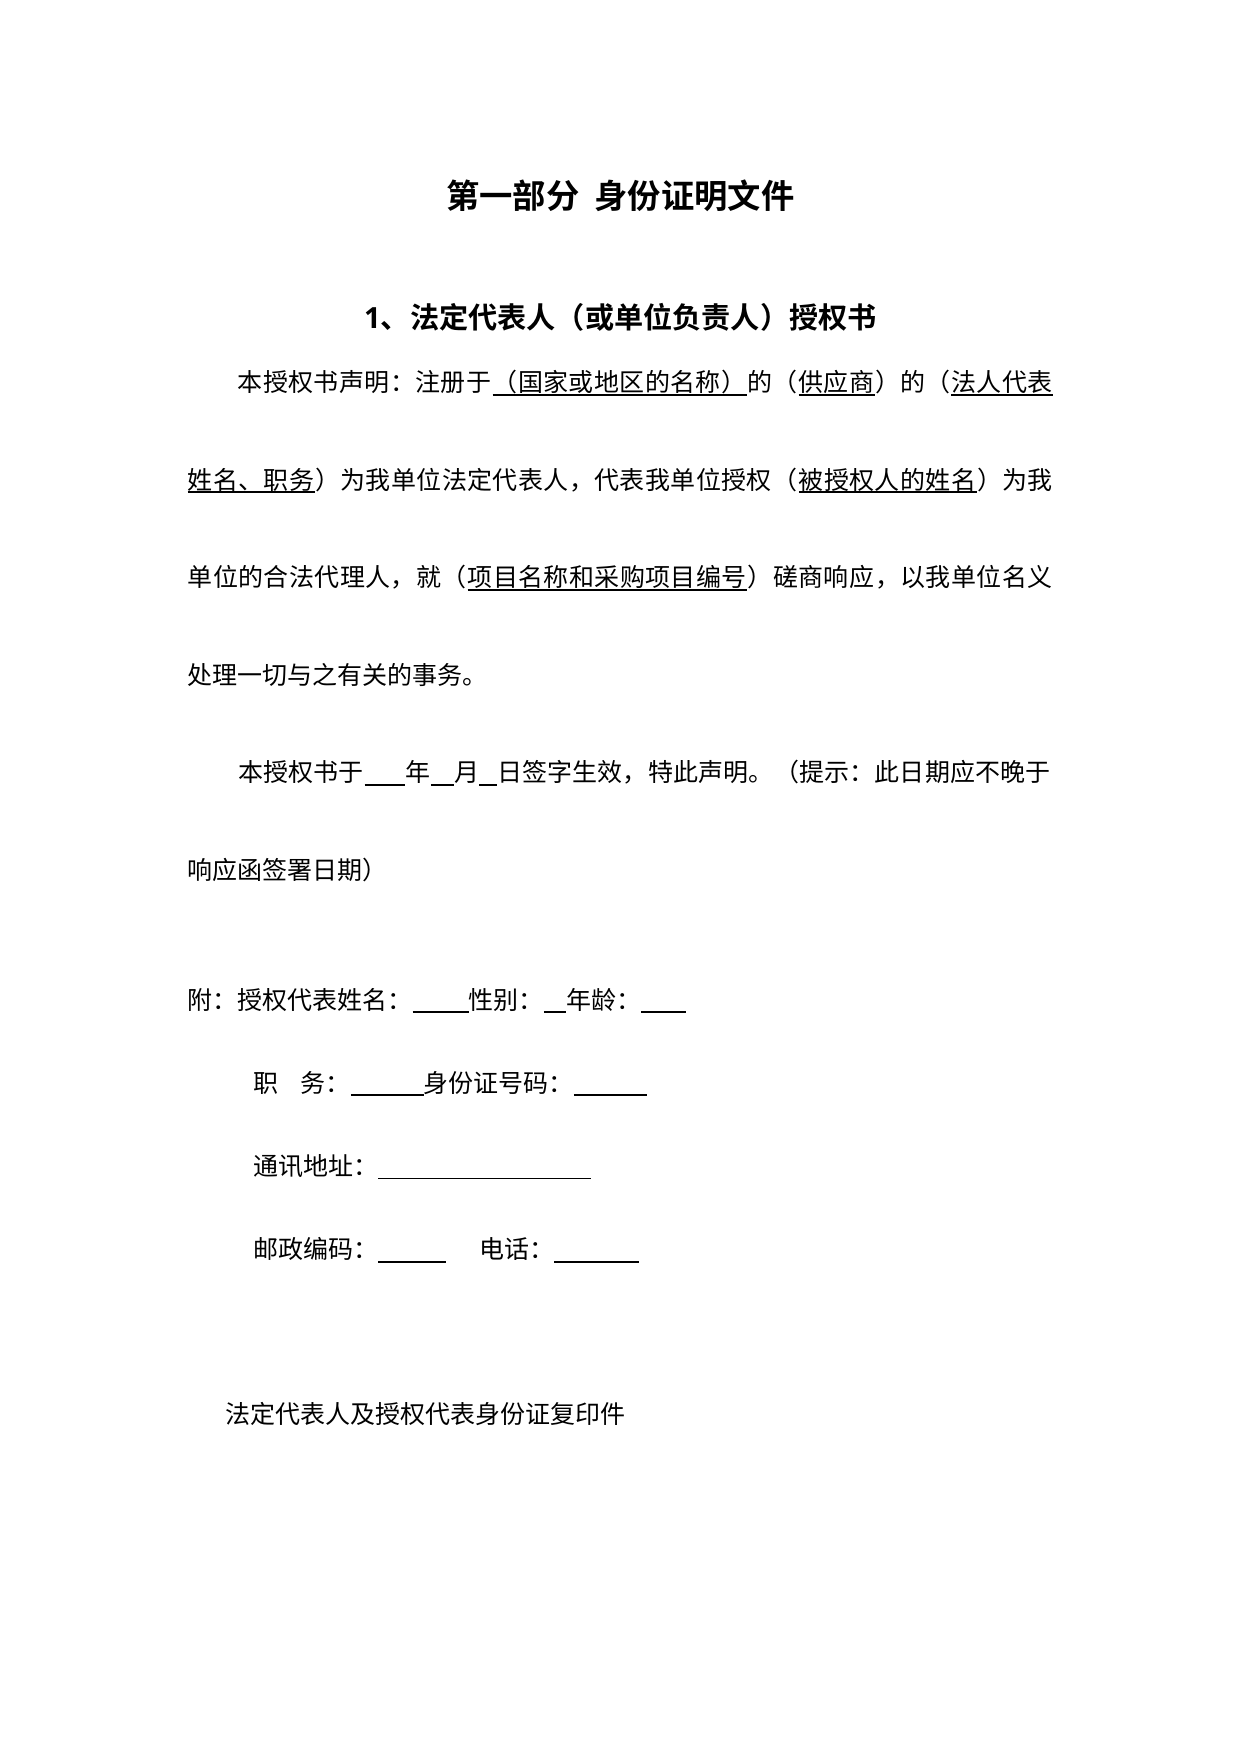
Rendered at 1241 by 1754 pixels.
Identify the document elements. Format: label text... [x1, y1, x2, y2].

text 法定代表人及授权代表身份证复印件 [187, 1381, 1053, 1446]
subtitle 第一部分 身份证明文件 [187, 162, 1053, 227]
text 职 务： 身份证号码： [187, 1049, 1053, 1114]
text 本授权书声明：注册于（国家或地区的名称）的（供应商）的（法人代表姓名、职务）为我单位法定代表人，代表我单位授权（被授权人的姓名）为我单位的合法代理人，就（项目名称和采购项目编号）磋商响应，以我单位名义处理一切与之有关的事务。 本授权书于 年 月 日签字生效，特此声明。（提示：此日期应不晚于响应函签署日期） [187, 348, 1053, 950]
text 附：授权代表姓名： 性别： 年龄： [187, 966, 1053, 1031]
text 邮政编码： 电话： [187, 1215, 1053, 1280]
text 1、法定代表人（或单位负责人）授权书 [187, 283, 1053, 348]
text 通讯地址： [187, 1132, 1053, 1197]
